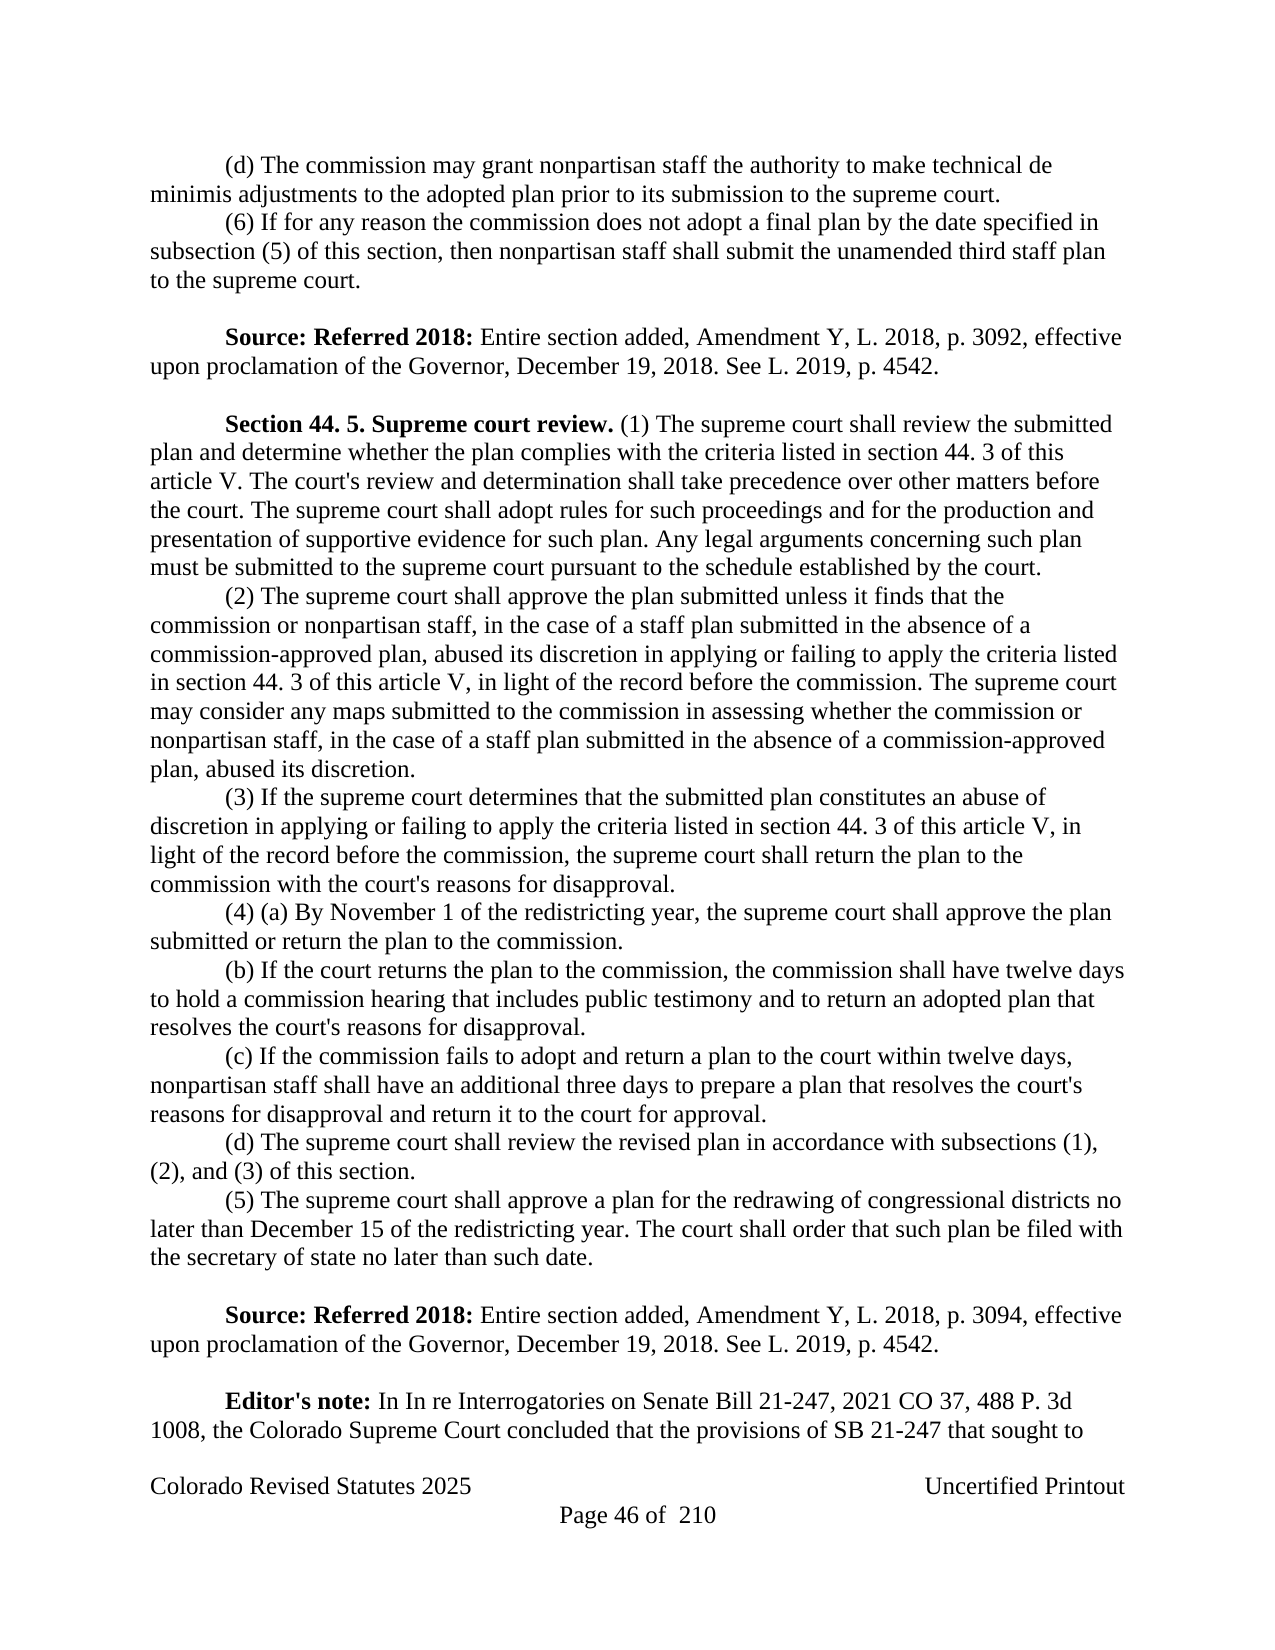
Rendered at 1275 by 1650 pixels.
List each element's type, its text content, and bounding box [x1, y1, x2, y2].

text (4) (a) By November 1 of the redistricting year, the supreme court shall approve the plan submitted or return the plan to the commission. [150, 897, 1125, 955]
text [150, 1386, 1125, 1444]
text (2) The supreme court shall approve the plan submitted unless it finds that the commission or nonpartisan staff, in the case of a staff plan submitted in the absence of a commission-approved plan, abused its discretion in applying or failing to apply the criteria listed in section 44. 3 of this article V, in light of the record before the commission. The supreme court may consider any maps submitted to the commission in assessing whether the commission or nonpartisan staff, in the case of a staff plan submitted in the absence of a commission-approved plan, abused its discretion. [150, 581, 1125, 782]
text Source: Referred 2018: Entire section added, Amendment Y, L. 2018, p. 3092, effective upon proclamation of the Governor, December 19, 2018. See L. 2019, p. 4542. [150, 322, 1125, 380]
text (c) If the commission fails to adopt and return a plan to the court within twelve days, nonpartisan staff shall have an additional three days to prepare a plan that resolves the court's reasons for disapproval and return it to the court for approval. [150, 1041, 1125, 1127]
text Source: Referred 2018: Entire section added, Amendment Y, L. 2018, p. 3094, effective upon proclamation of the Governor, December 19, 2018. See L. 2019, p. 4542. [150, 1300, 1125, 1357]
text (3) If the supreme court determines that the submitted plan constitutes an abuse of discretion in applying or failing to apply the criteria listed in section 44. 3 of this article V, in light of the record before the commission, the supreme court shall return the plan to the commission with the court's reasons for disapproval. [150, 782, 1125, 897]
text (6) If for any reason the commission does not adopt a final plan by the date specified in subsection (5) of this section, then nonpartisan staff shall submit the unamended third staff plan to the supreme court. [150, 207, 1125, 294]
text Section 44. 5. Supreme court review. (1) The supreme court shall review the submitted plan and determine whether the plan complies with the criteria listed in section 44. 3 of this article V. The court's review and determination shall take precedence over other matters before the court. The supreme court shall adopt rules for such proceedings and for the production and presentation of supportive evidence for such plan. Any legal arguments concerning such plan must be submitted to the supreme court pursuant to the schedule established by the court. [150, 409, 1125, 581]
text (d) The commission may grant nonpartisan staff the authority to make technical de minimis adjustments to the adopted plan prior to its submission to the supreme court. [150, 150, 1125, 207]
text (d) The supreme court shall review the revised plan in accordance with subsections (1), (2), and (3) of this section. [150, 1127, 1125, 1185]
text (b) If the court returns the plan to the commission, the commission shall have twelve days to hold a commission hearing that includes public testimony and to return an adopted plan that resolves the court's reasons for disapproval. [150, 955, 1125, 1041]
text (5) The supreme court shall approve a plan for the redrawing of congressional districts no later than December 15 of the redistricting year. The court shall order that such plan be filed with the secretary of state no later than such date. [150, 1185, 1125, 1271]
